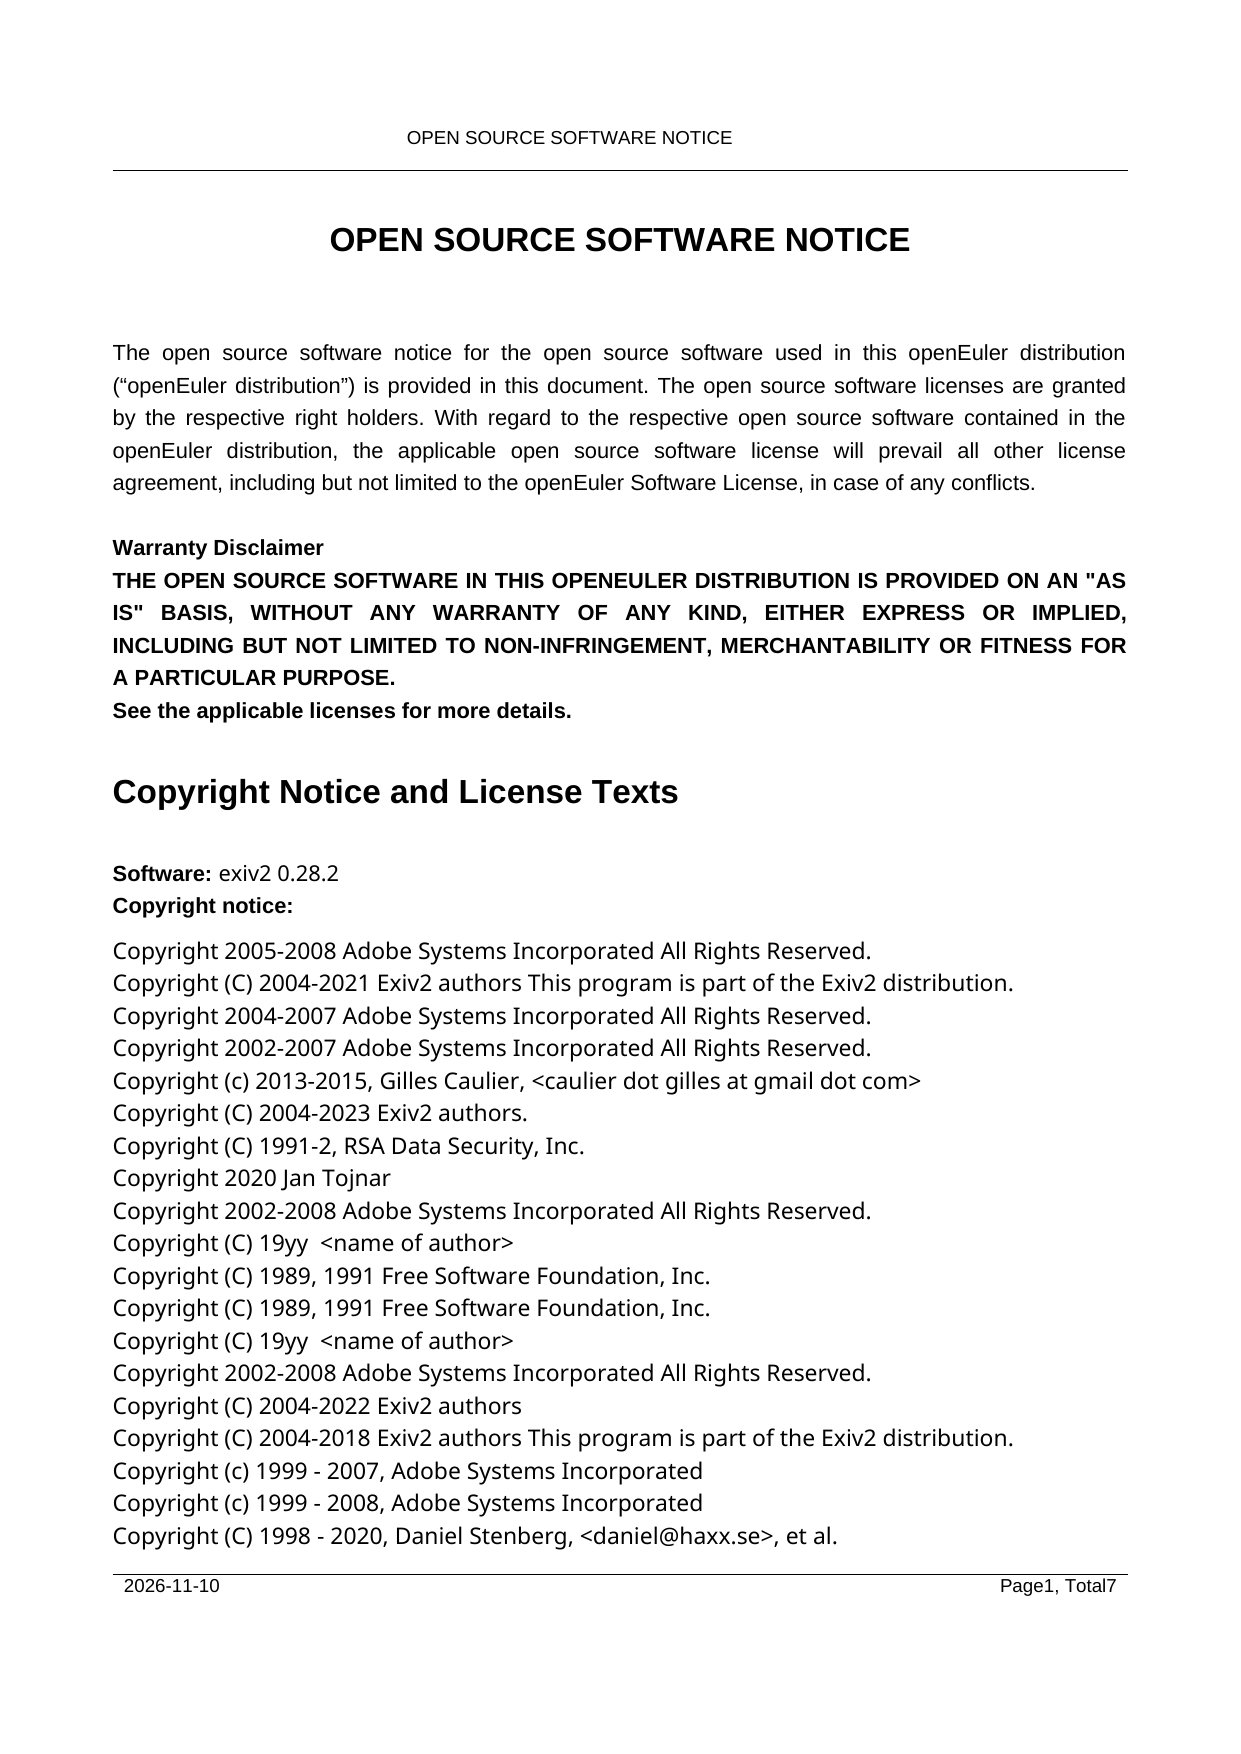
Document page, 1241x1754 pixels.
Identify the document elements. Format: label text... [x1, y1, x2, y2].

text OPEN SOURCE SOFTWARE NOTICE [112, 206, 1128, 271]
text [112, 934, 1128, 1551]
text The open source software notice for the open source software used in this openEuler distribution (“openEuler distribution”) is provided in this document. The open source software licenses are granted by the respective right holders. With regard to the respective open source software contained in the openEuler distribution, the applicable open source software license will prevail all other license agreement, including but not limited to the openEuler Software License, in case of any conflicts. [112, 336, 1128, 499]
text Copyright notice: [112, 889, 1128, 921]
title Software: exiv2 0.28.2 [112, 856, 1128, 889]
text THE OPEN SOURCE SOFTWARE IN THIS OPENEULER DISTRIBUTION IS PROVIDED ON AN "AS IS" BASIS, WITHOUT ANY WARRANTY OF ANY KIND, EITHER EXPRESS OR IMPLIED, INCLUDING BUT NOT LIMITED TO NON-INFRINGEMENT, MERCHANTABILITY OR FITNESS FOR A PARTICULAR PURPOSE. See the applicable licenses for more details. [112, 564, 1128, 726]
text Warranty Disclaimer [112, 531, 1128, 564]
text Copyright Notice and License Texts [112, 759, 1128, 824]
